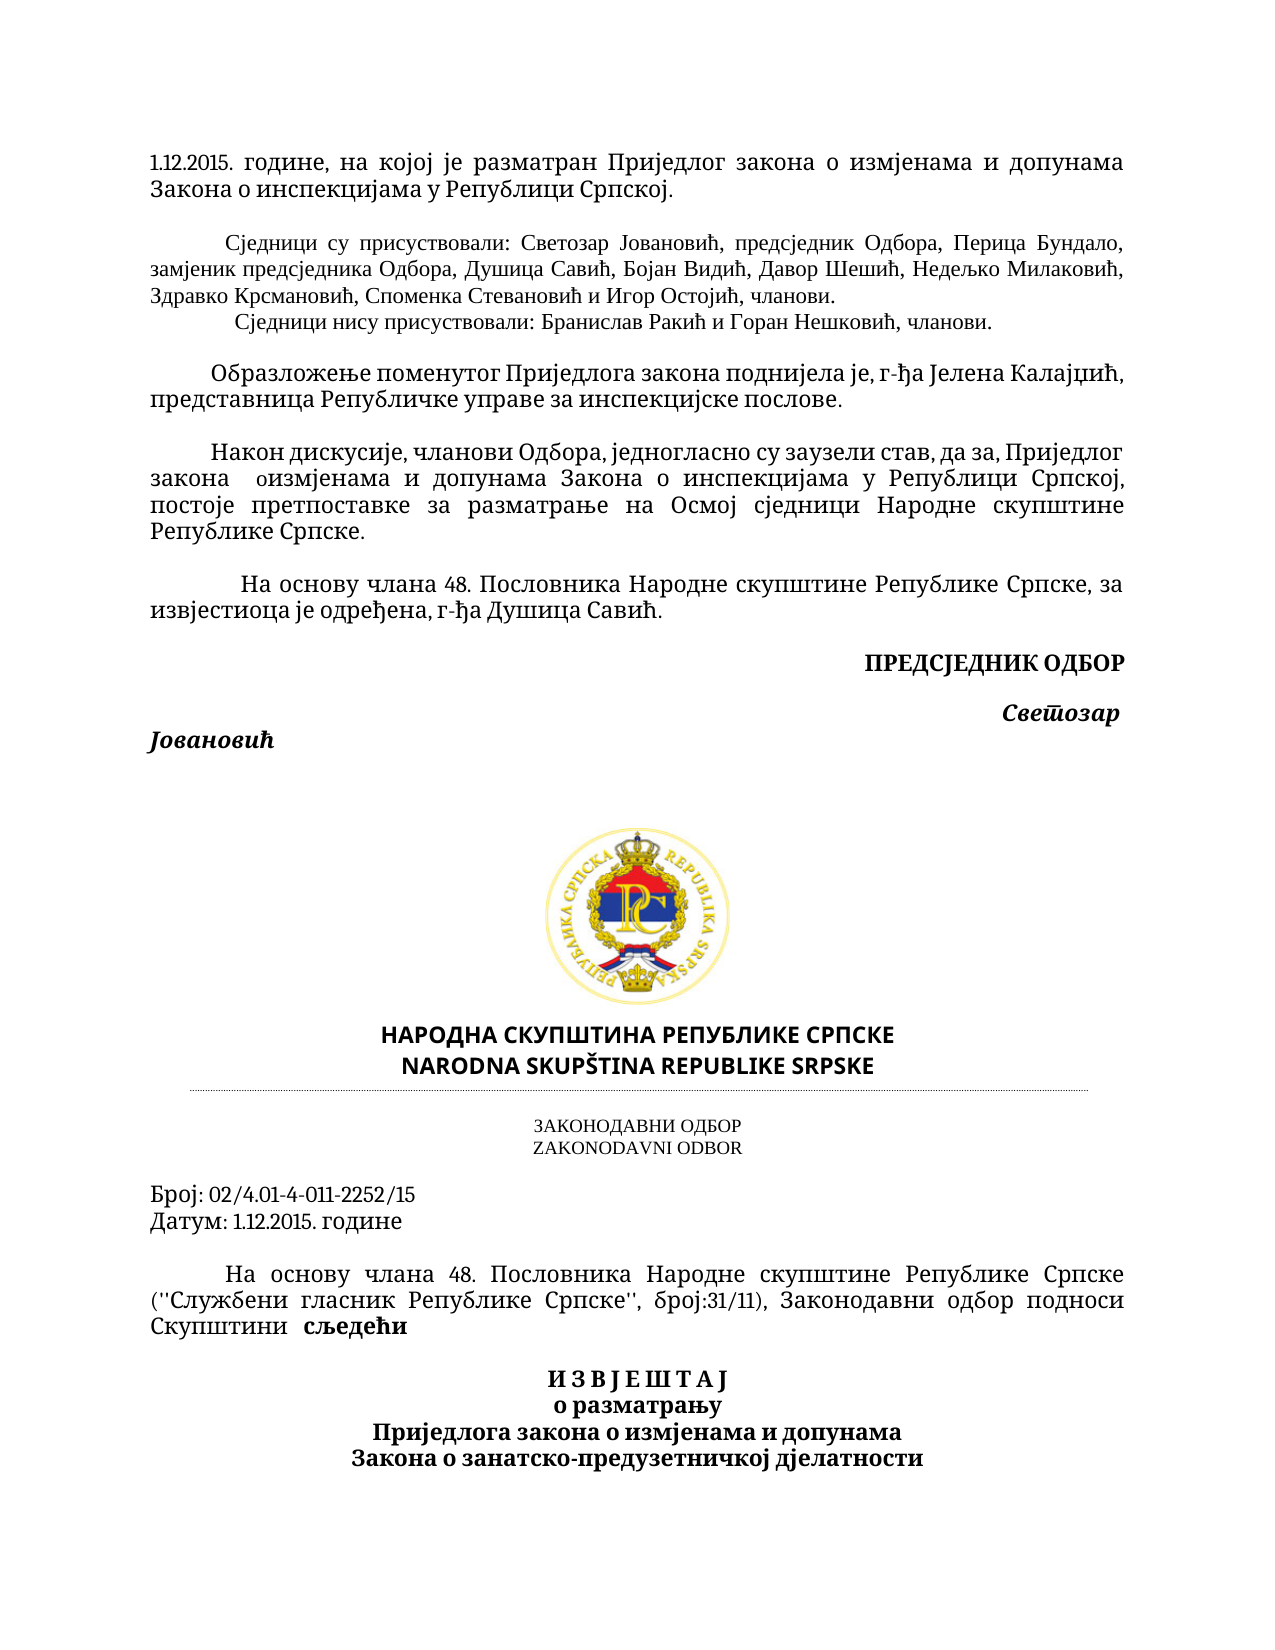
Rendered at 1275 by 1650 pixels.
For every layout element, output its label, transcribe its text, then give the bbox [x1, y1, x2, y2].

text Након дискусије, чланови Одбора, једногласно су заузели став, да за, Приједлог закона oизмјенама и допунама Закона о инспекцијама у Републици Српској, постоје претпоставке за разматрање на Осмој сједници Народне скупштине Републике Српске. [150, 440, 1125, 545]
text ПРЕДСЈЕДНИК ОДБОР [150, 651, 1125, 677]
text Сједници су присуствовали: Светозар Јовановић, предсједник Одбора, Перица Бундало, замјеник предсједника Одбора, Душица Савић, Бојан Видић, Давор Шешић, Недељко Милаковић, Здравко Крсмановић, Споменка Стевановић и Игор Остојић, чланови. [150, 229, 1125, 308]
text Приједлога закона о измјенама и допунама [150, 1419, 1125, 1446]
text Број: 02/4.01-4-011-2252/15 [150, 1182, 1125, 1209]
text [150, 150, 1125, 203]
text Сједници нису присуствовали: Бранислав Ракић и Горан Нешковић, чланови. [150, 308, 1125, 334]
text На основу члана 48. Пословника Народне скупштине Републике Српске, за извјестиоца је одређена, г-ђа Душица Савић. [150, 572, 1125, 624]
text И З В Ј Е Ш Т А Ј [150, 1367, 1125, 1393]
text НАРОДНА СКУПШТИНА РЕПУБЛИКЕ СРПСКЕ [150, 1019, 1125, 1050]
text ЗАКОНОДАВНИ ОДБОР [150, 1115, 1125, 1137]
text о разматрању [150, 1393, 1125, 1419]
text На основу члана 48. Пословника Народне скупштине Републике Српске (''Службени гласник Републике Српске'', број:31/11), Законодавни одбор подноси Скупштини сљедећи [150, 1261, 1125, 1340]
text NARODNA SKUPŠTINA REPUBLIKE SRPSKE [150, 1050, 1125, 1082]
text Образложење поменутог Приједлога закона поднијела је, г-ђа Јелена Калајџић, представница Републичке управе за инспекцијске послове. [150, 361, 1125, 413]
text Светозар Јовановић [150, 701, 1125, 754]
text ZAKONODAVNI ODBOR [150, 1137, 1125, 1158]
text Датум: 1.12.2015. године [150, 1209, 1125, 1235]
text Закона о занатско-предузетничкој дјелатности [150, 1446, 1125, 1472]
